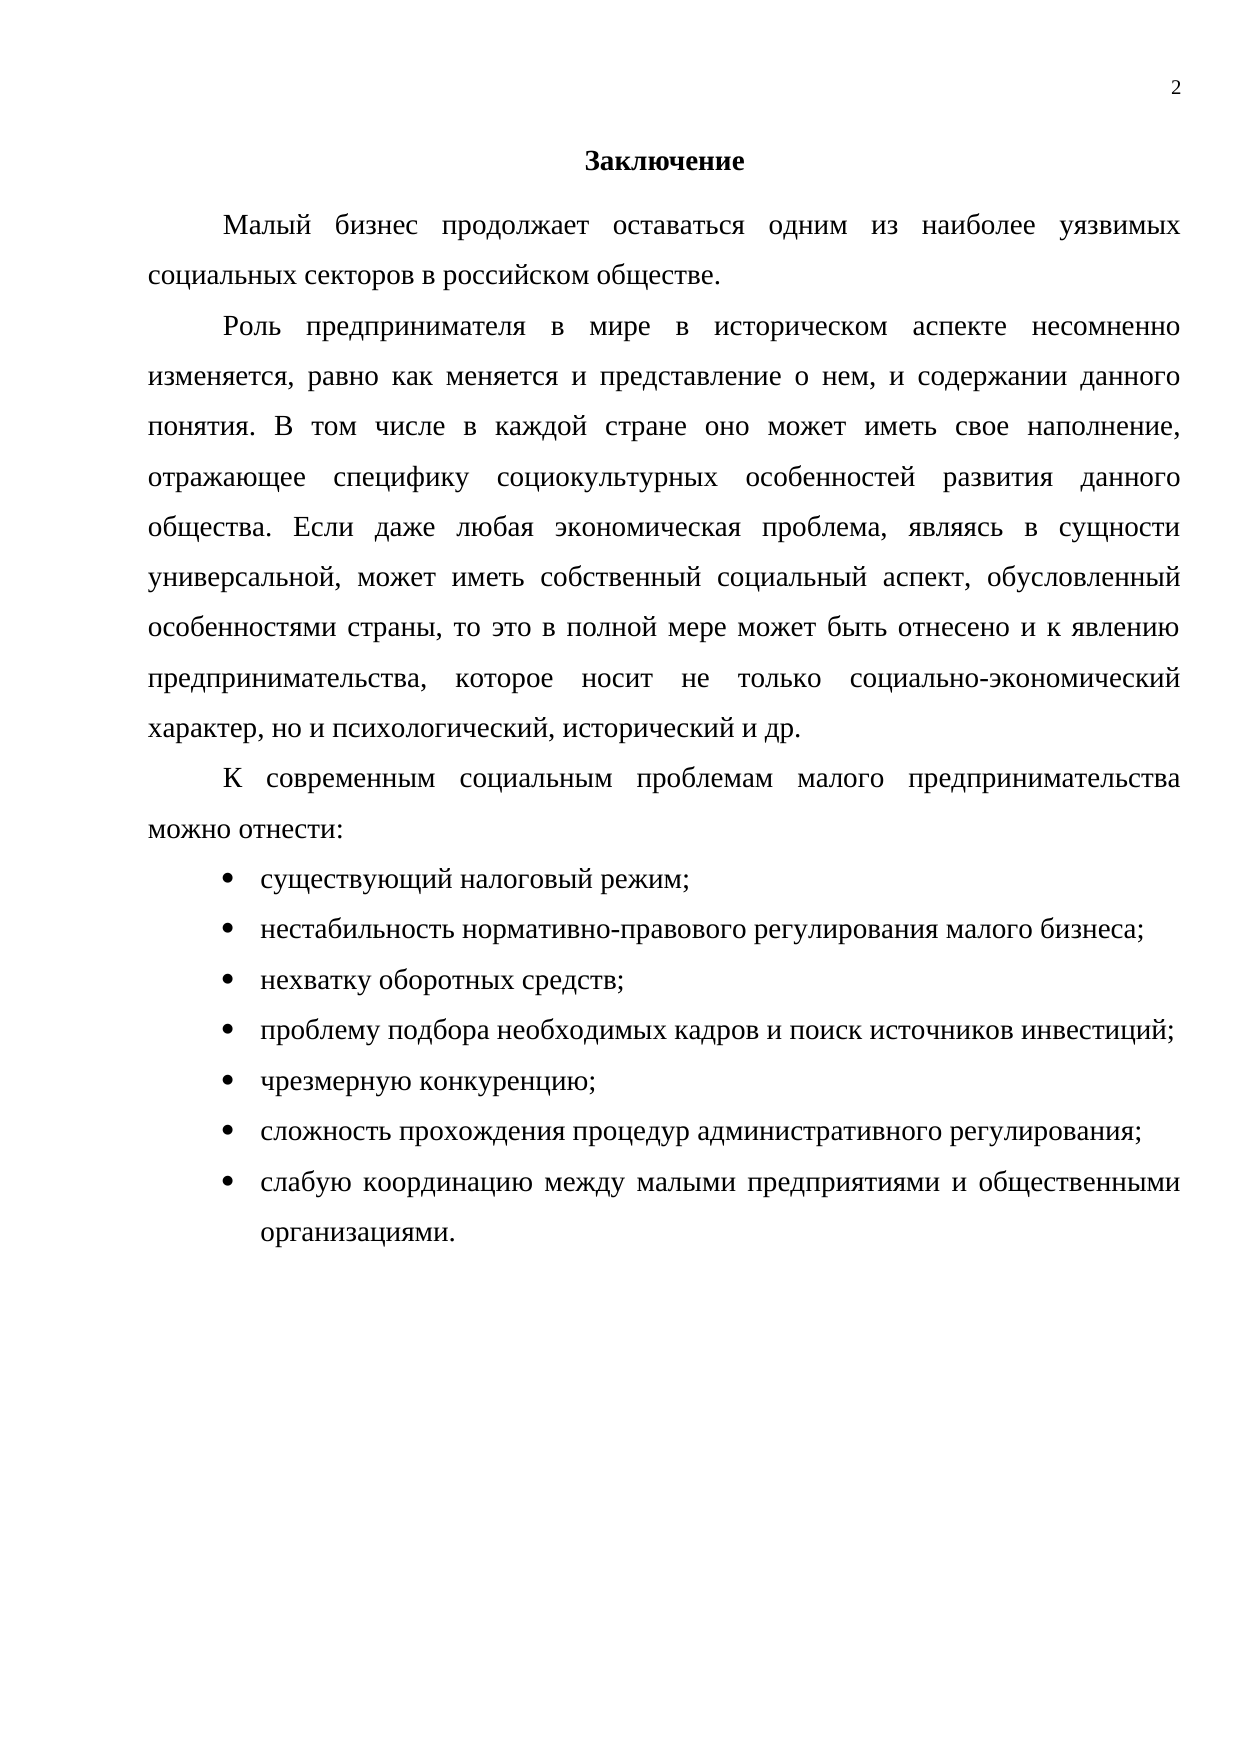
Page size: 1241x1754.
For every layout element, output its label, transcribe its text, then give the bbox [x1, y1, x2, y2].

subtitle Заключение [148, 143, 1181, 177]
list проблему подбора необходимых кадров и поиск источников инвестиций; [223, 1012, 1181, 1046]
text К современным социальным проблемам малого предпринимательства можно отнести: [148, 761, 1181, 844]
list существующий налоговый режим; [223, 861, 1181, 895]
text Роль предпринимателя в мире в историческом аспекте несомненно изменяется, равно как меняется и представление о нем, и содержании данного понятия. В том числе в каждой стране оно может иметь свое наполнение, отражающее специфику социокультурных особенностей развития данного общества. Если даже любая экономическая проблема, являясь в сущности универсальной, может иметь собственный социальный аспект, обусловленный особенностями страны, то это в полной мере может быть отнесено и к явлению предпринимательства, которое носит не только социально-экономический характер, но и психологический, исторический и др. [148, 308, 1181, 744]
list нестабильность нормативно-правового регулирования малого бизнеса; [223, 912, 1181, 945]
list слабую координацию между малыми предприятиями и общественными организациями. [223, 1164, 1181, 1248]
list сложность прохождения процедур административного регулирования; [223, 1113, 1181, 1147]
list чрезмерную конкуренцию; [223, 1063, 1181, 1096]
text Малый бизнес продолжает оставаться одним из наиболее уязвимых социальных секторов в российском обществе. [148, 207, 1181, 291]
list нехватку оборотных средств; [223, 962, 1181, 996]
